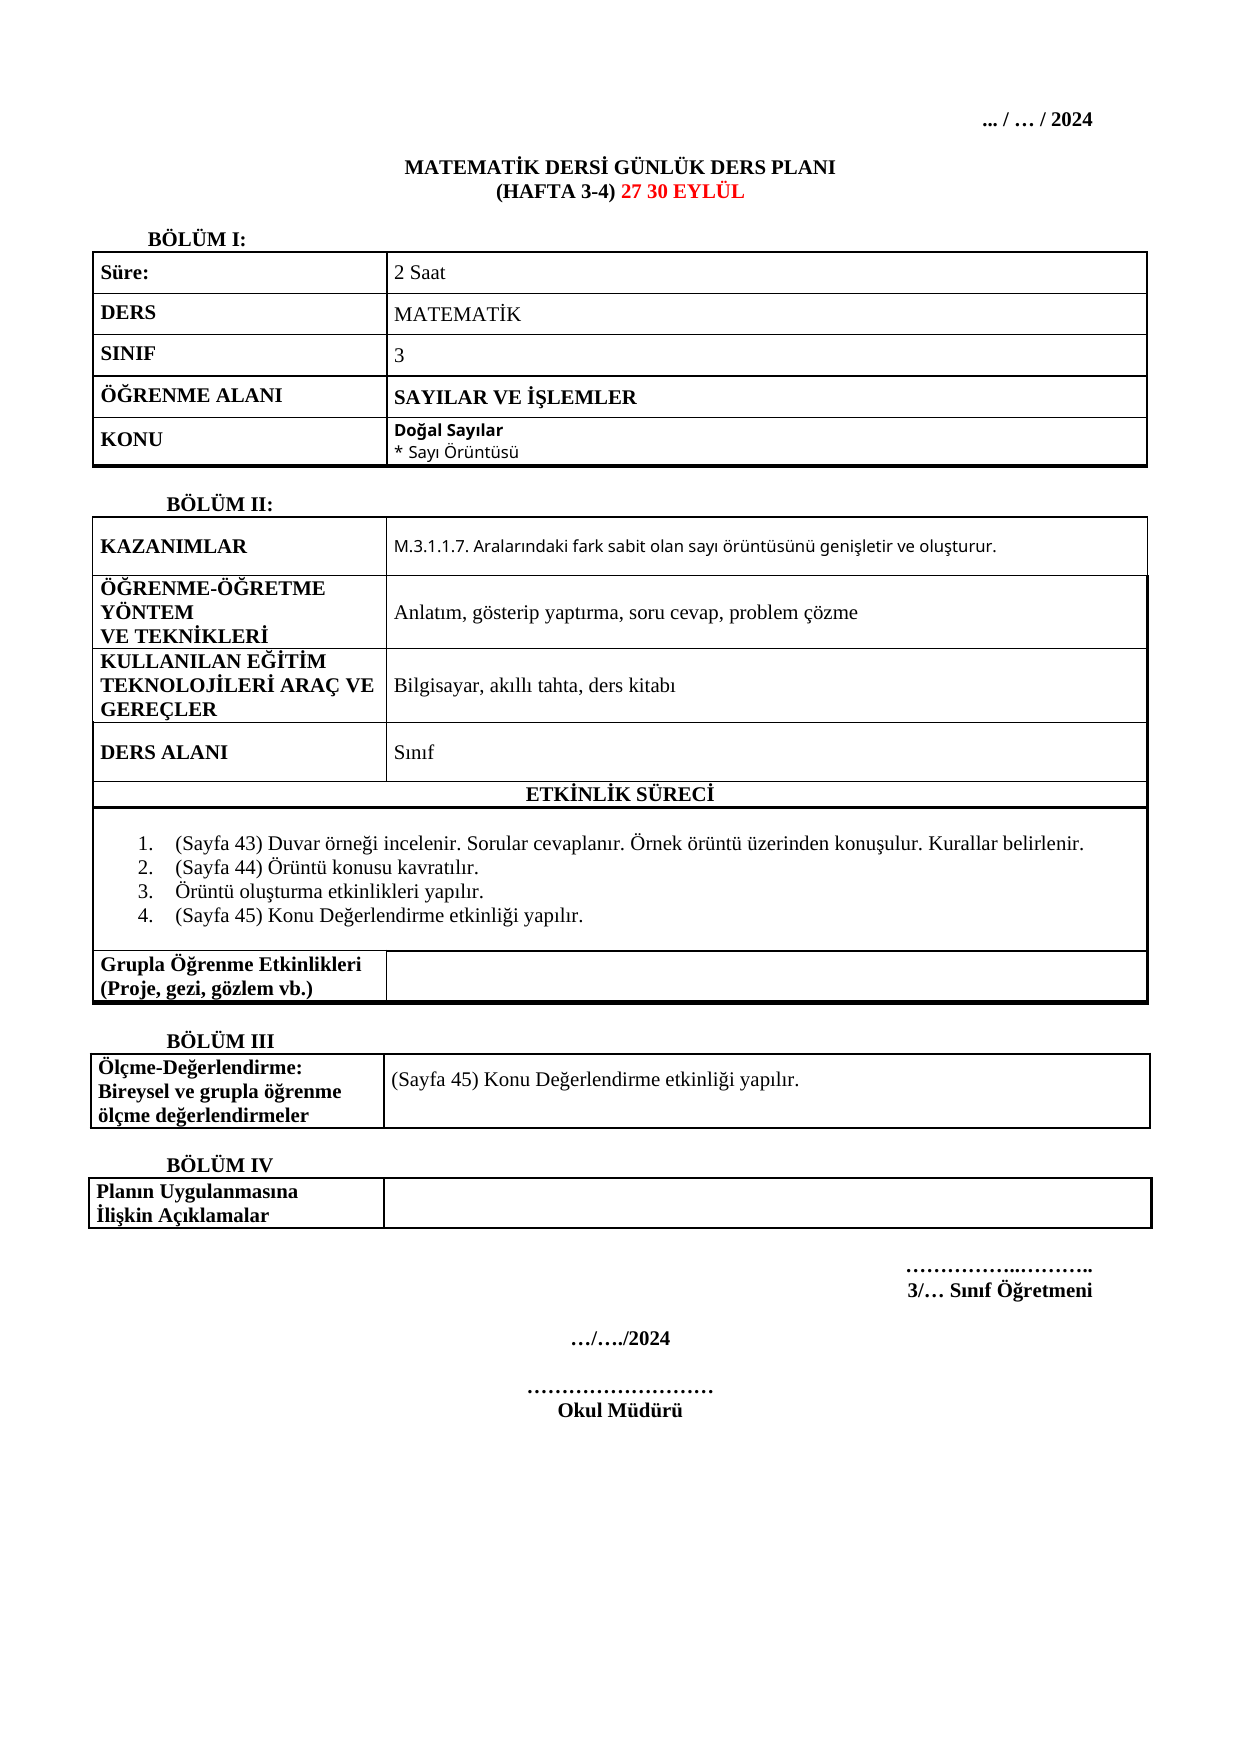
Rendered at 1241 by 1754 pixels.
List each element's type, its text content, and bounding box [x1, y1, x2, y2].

table_cell Anlatım, gösterip yaptırma, soru cevap, problem çözme [387, 576, 1146, 648]
table_cell KONU [94, 418, 386, 463]
text BÖLÜM II: [148, 492, 1092, 516]
table_cell (Sayfa 43) Duvar örneği incelenir. Sorular cevaplanır. Örnek örüntü üzerinden konuşulur. Kurallar belirlenir. (Sayfa 44) Örüntü konusu kavratılır. Örüntü oluşturma etkinlikleri yapılır. (Sayfa 45) Konu Değerlendirme etkinliği yapılır. [94, 809, 1146, 949]
text …/…./2024 [148, 1326, 1092, 1350]
table_header KAZANIMLAR [93, 518, 386, 575]
table_header Ölçme-Değerlendirme: Bireysel ve grupla öğrenme ölçme değerlendirmeler [92, 1055, 383, 1127]
text BÖLÜM I: [148, 227, 1092, 251]
table_cell [387, 952, 1146, 1000]
table_header M.3.1.1.7. Aralarındaki fark sabit olan sayı örüntüsünü genişletir ve oluşturur. [387, 518, 1147, 575]
text 3/… Sınıf Öğretmeni [148, 1277, 1092, 1302]
table_cell 3 [388, 335, 1146, 375]
table_header Planın Uygulanmasına İlişkin Açıklamalar [90, 1179, 383, 1227]
table_cell SAYILAR VE İŞLEMLER [388, 377, 1146, 417]
subtitle BÖLÜM III [148, 1028, 1092, 1053]
text (HAFTA 3-4) 27 30 EYLÜL [148, 179, 1092, 203]
table_header [385, 1179, 1150, 1227]
text ... / … / 2024 [148, 107, 1092, 131]
table_cell Grupla Öğrenme Etkinlikleri (Proje, gezi, gözlem vb.) [94, 951, 386, 1000]
table_cell ÖĞRENME-ÖĞRETME YÖNTEM VE TEKNİKLERİ [93, 576, 386, 648]
table_cell Bilgisayar, akıllı tahta, ders kitabı [387, 649, 1146, 721]
table_header Süre: [94, 253, 386, 292]
text ……………………… [148, 1374, 1092, 1398]
text ……………..……….. [148, 1253, 1092, 1277]
subtitle BÖLÜM IV [148, 1153, 1092, 1177]
table_cell Sınıf [387, 723, 1146, 781]
text MATEMATİK DERSİ GÜNLÜK DERS PLANI [148, 155, 1092, 179]
table_cell MATEMATİK [388, 294, 1146, 334]
table_cell SINIF [94, 335, 386, 375]
table_cell DERS ALANI [94, 723, 386, 781]
table_cell Doğal Sayılar * Sayı Örüntüsü [388, 418, 1146, 463]
table_cell KULLANILAN EĞİTİM TEKNOLOJİLERİ ARAÇ VE GEREÇLER [93, 649, 386, 721]
table_header 2 Saat [388, 253, 1146, 292]
text Okul Müdürü [148, 1398, 1092, 1422]
table_cell ETKİNLİK SÜRECİ [94, 782, 1146, 806]
table_header (Sayfa 45) Konu Değerlendirme etkinliği yapılır. [385, 1055, 1149, 1127]
table_cell ÖĞRENME ALANI [94, 377, 386, 417]
table_cell DERS [94, 294, 386, 334]
